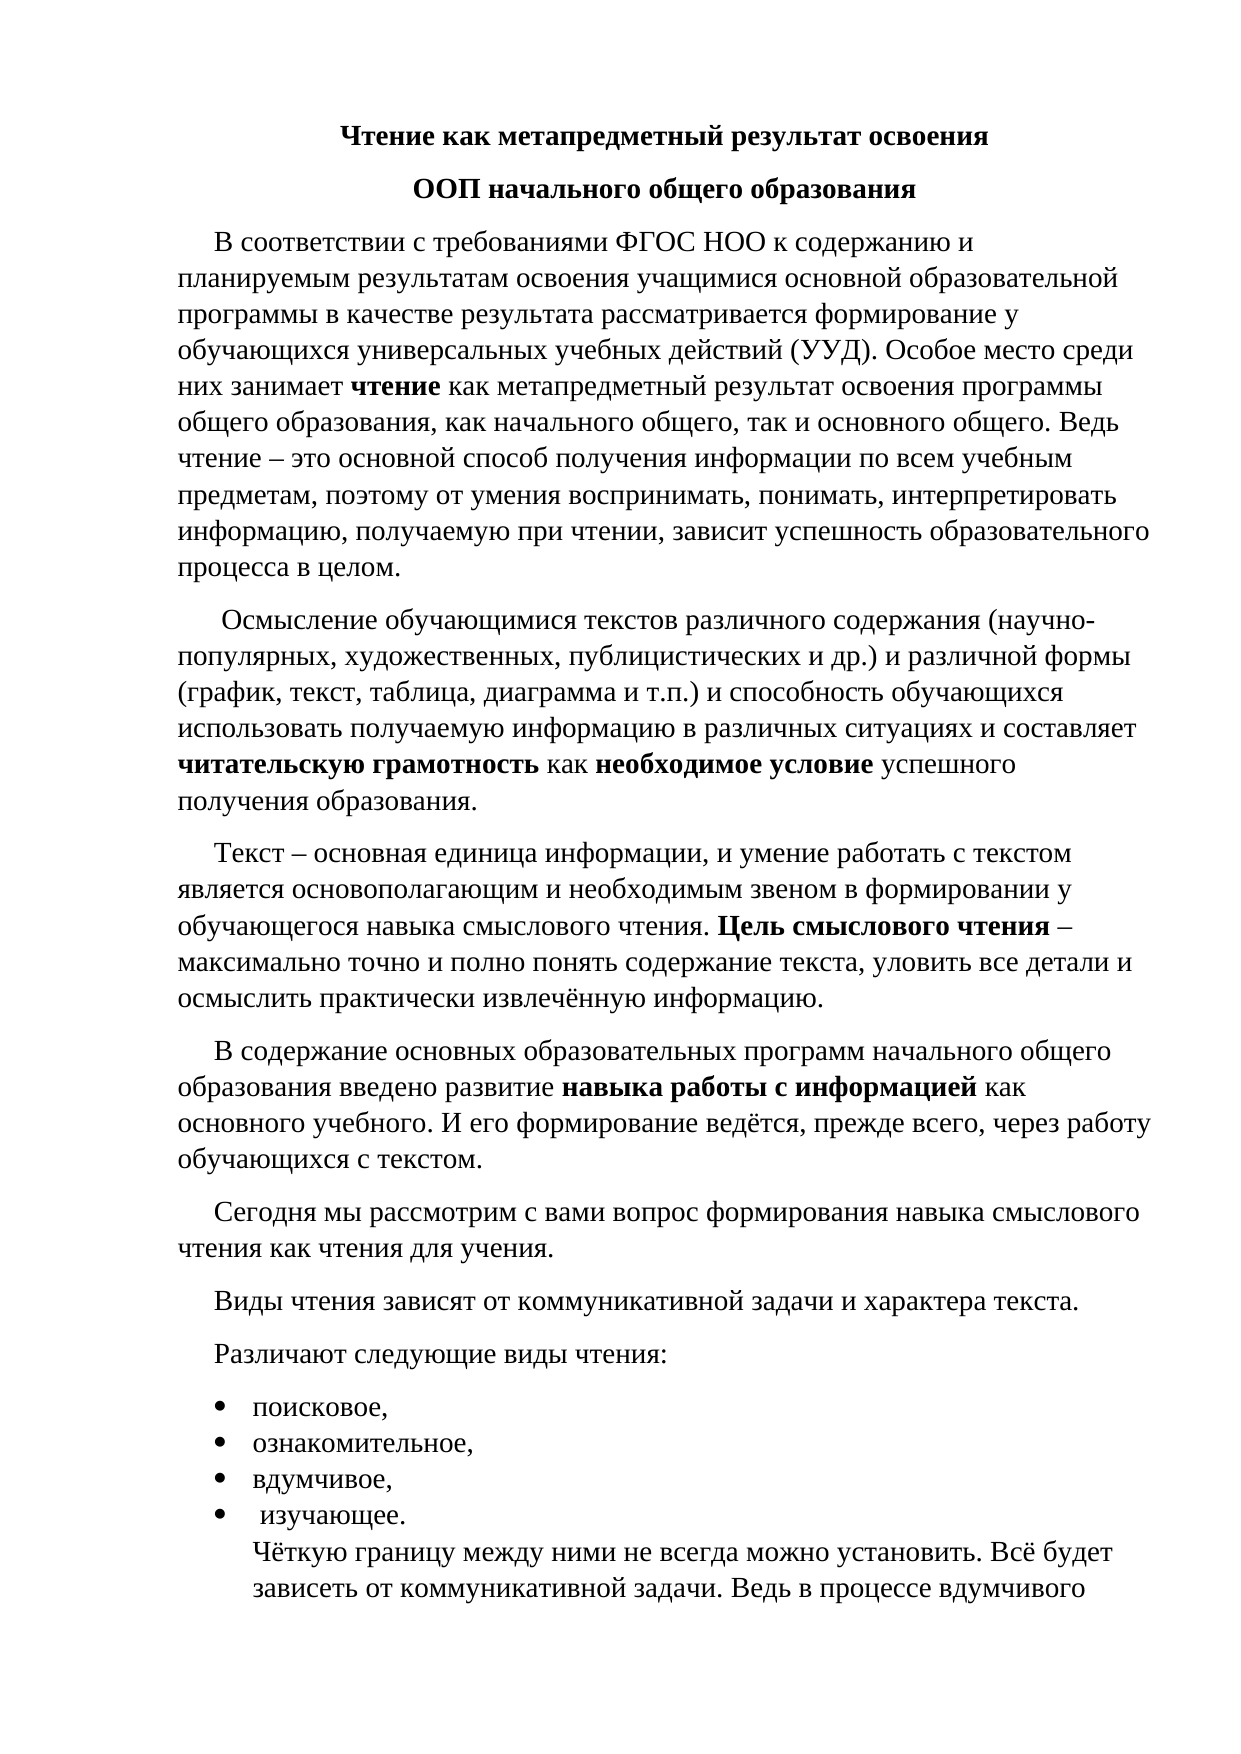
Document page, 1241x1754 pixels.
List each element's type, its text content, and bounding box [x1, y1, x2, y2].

text Виды чтения зависят от коммуникативной задачи и характера текста. [177, 1283, 1152, 1317]
list вдумчивое, [215, 1461, 1152, 1495]
text В соответствии с требованиями ФГОС НОО к содержанию и планируемым результатам освоения учащимися основной образовательной программы в качестве результата рассматривается формирование у обучающихся универсальных учебных действий (УУД). Особое место среди них занимает чтение как метапредметный результат освоения программы общего образования, как начального общего, так и основного общего. Ведь чтение – это основной способ получения информации по всем учебным предметам, поэтому от умения воспринимать, понимать, интерпретировать информацию, получаемую при чтении, зависит успешность образовательного процесса в целом. [177, 224, 1152, 583]
text Чтение как метапредметный результат освоения [177, 118, 1152, 152]
list ознакомительное, [215, 1425, 1152, 1458]
text Текст – основная единица информации, и умение работать с текстом является основополагающим и необходимым звеном в формировании у обучающегося навыка смыслового чтения. Цель смыслового чтения – максимально точно и полно понять содержание текста, уловить все детали и осмыслить практически извлечённую информацию. [177, 835, 1152, 1013]
text Сегодня мы рассмотрим с вами вопрос формирования навыка смыслового чтения как чтения для учения. [177, 1194, 1152, 1264]
list изучающее. [215, 1497, 1152, 1531]
text ООП начального общего образования [177, 171, 1152, 204]
text Осмысление обучающимися текстов различного содержания (научно-популярных, художественных, публицистических и др.) и различной формы (график, текст, таблица, диаграмма и т.п.) и способность обучающихся использовать получаемую информацию в различных ситуациях и составляет читательскую грамотность как необходимое условие успешного получения образования. [177, 602, 1152, 816]
text Различают следующие виды чтения: [177, 1336, 1152, 1369]
text В содержание основных образовательных программ начального общего образования введено развитие навыка работы с информацией как основного учебного. И его формирование ведётся, прежде всего, через работу обучающихся с текстом. [177, 1033, 1152, 1175]
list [252, 1534, 1152, 1603]
list поисковое, [215, 1389, 1152, 1422]
